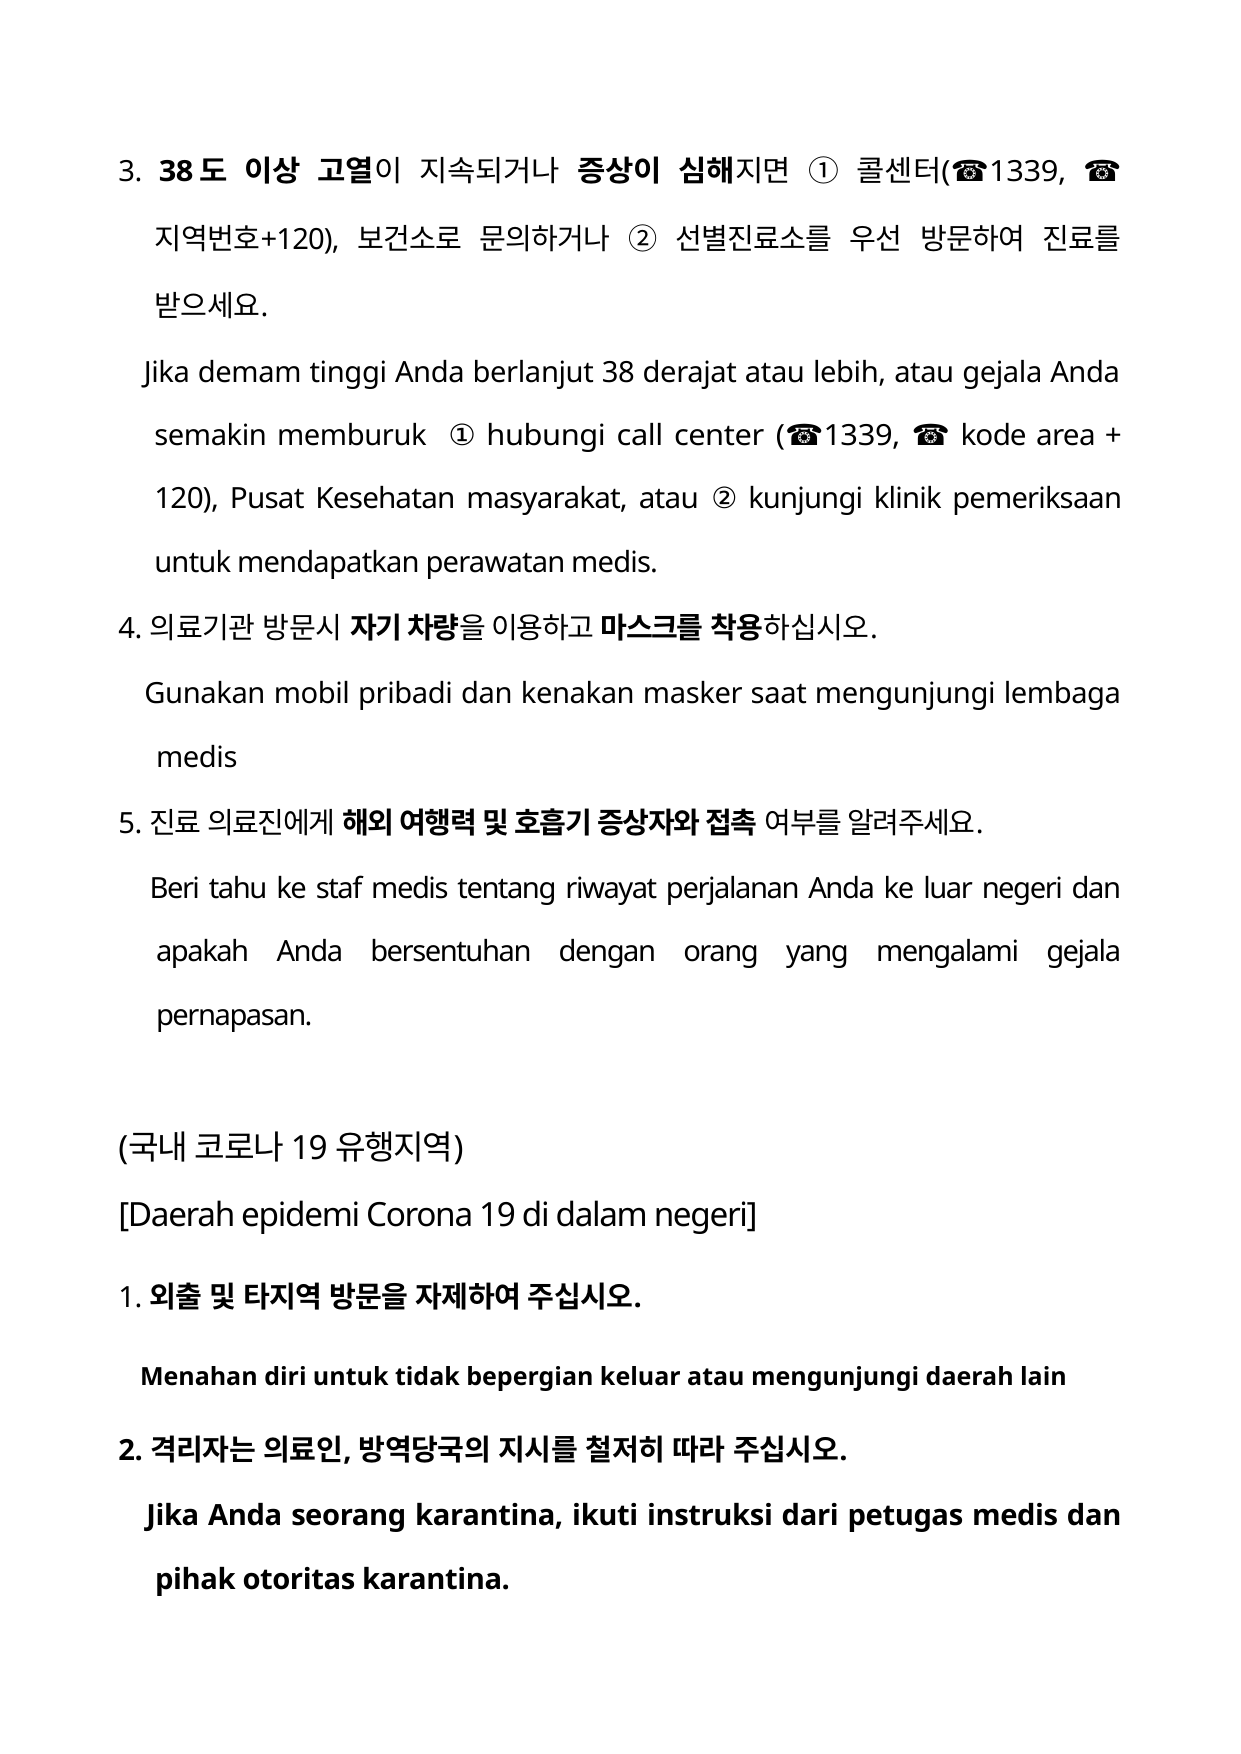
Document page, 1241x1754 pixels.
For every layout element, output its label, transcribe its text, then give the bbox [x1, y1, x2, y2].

text (국내 코로나19 유행지역) [118, 1121, 1122, 1169]
text Jika Anda seorang karantina, ikuti instruksi dari petugas medis dan pihak otoritas karantina. [118, 1495, 1122, 1598]
text 4. 의료기관 방문시 자기 차량을 이용하고 마스크를 착용하십시오. [118, 604, 1122, 647]
text Menahan diri untuk tidak bepergian keluar atau mengunjungi daerah lain [118, 1359, 1122, 1393]
text Gunakan mobil pribadi dan kenakan masker saat mengunjungi lembaga medis [118, 672, 1122, 776]
text 3. 38도 이상 고열이 지속되거나 증상이 심해지면 ① 콜센터(☎1339, ☎지역번호+120), 보건소로 문의하거나 ② 선별진료소를 우선 방문하여 진료를 받으세요. [118, 148, 1122, 325]
text [Daerah epidemi Corona 19 di dalam negeri] [118, 1191, 1122, 1236]
text 1. 외출 및 타지역 방문을 자제하여 주십시오. [118, 1274, 1122, 1316]
text 2. 격리자는 의료인, 방역당국의 지시를 철저히 따라 주십시오. [118, 1427, 1122, 1469]
text Beri tahu ke staf medis tentang riwayat perjalanan Anda ke luar negeri dan apakah Anda bersentuhan dengan orang yang mengalami gejala pernapasan. [118, 867, 1122, 1034]
text Jika demam tinggi Anda berlanjut 38 derajat atau lebih, atau gejala Anda semakin memburuk ① hubungi call center (☎1339, ☎ kode area + 120), Pusat Kesehatan masyarakat, atau ② kunjungi klinik pemeriksaan untuk mendapatkan perawatan medis. [118, 351, 1122, 581]
text 5. 진료 의료진에게 해외 여행력 및 호흡기 증상자와 접촉 여부를 알려주세요. [118, 799, 1122, 842]
